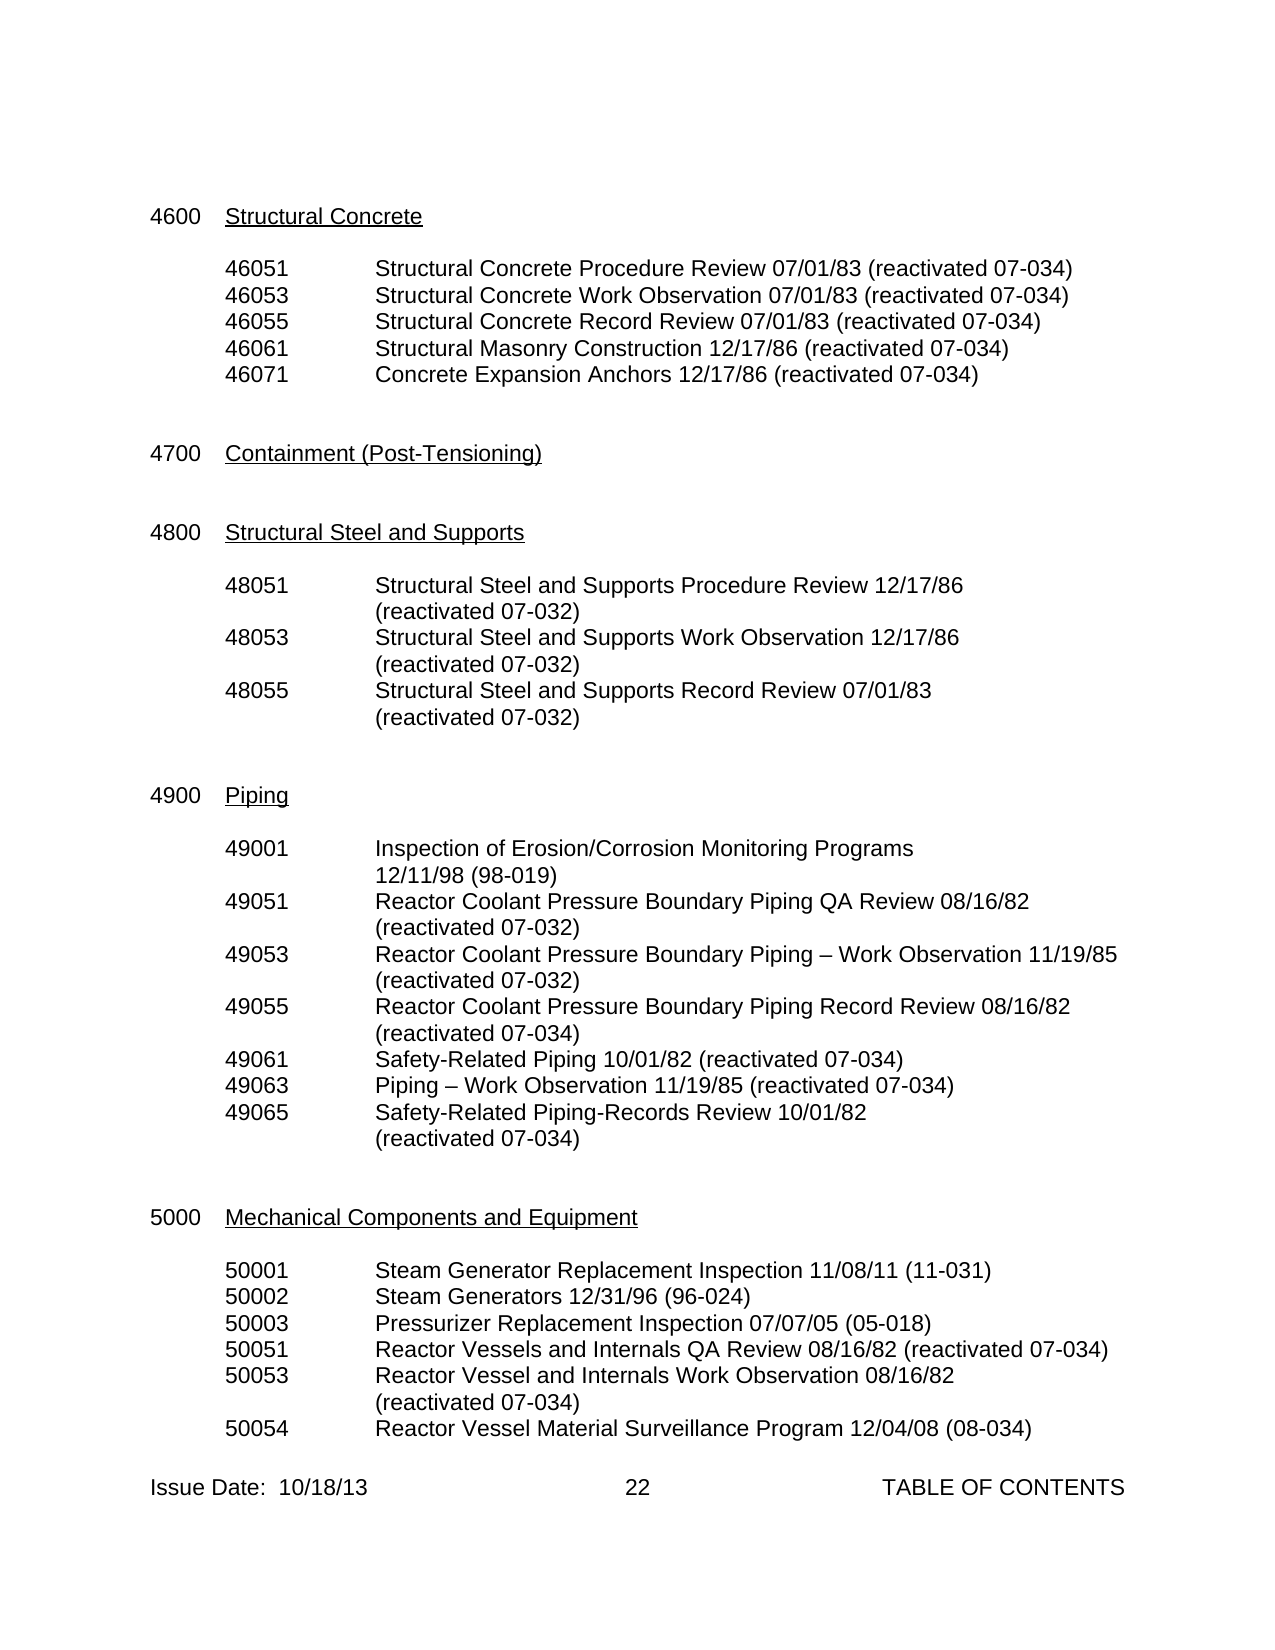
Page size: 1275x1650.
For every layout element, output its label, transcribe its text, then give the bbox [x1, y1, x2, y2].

text 49001 Inspection of Erosion/Corrosion Monitoring Programs [225, 835, 1125, 862]
text 4700 Containment (Post-Tensioning) [150, 440, 1125, 466]
text 49061 Safety-Related Piping 10/01/82 (reactivated 07-034) [150, 1046, 1125, 1072]
text 50003 Pressurizer Replacement Inspection 07/07/05 (05-018) [150, 1309, 1125, 1336]
text (reactivated 07-034) [150, 1125, 1125, 1151]
text 50054 Reactor Vessel Material Surveillance Program 12/04/08 (08-034) [150, 1415, 1125, 1441]
text 4900 Piping [150, 782, 1125, 809]
text 50051 Reactor Vessels and Internals QA Review 08/16/82 (reactivated 07-034) [150, 1336, 1125, 1362]
text (reactivated 07-032) [150, 598, 1125, 624]
text 46071 Concrete Expansion Anchors 12/17/86 (reactivated 07-034) [150, 361, 1125, 387]
text 49065 Safety-Related Piping-Records Review 10/01/82 [150, 1099, 1125, 1125]
list Structural Steel and Supports [150, 519, 1125, 545]
text 50001 Steam Generator Replacement Inspection 11/08/11 (11-031) [225, 1257, 1125, 1283]
text 48053 Structural Steel and Supports Work Observation 12/17/86 [150, 624, 1125, 651]
text 5000 Mechanical Components and Equipment [150, 1204, 1125, 1231]
text (reactivated 07-032) [150, 703, 1125, 730]
text 50002 Steam Generators 12/31/96 (96-024) [150, 1283, 1125, 1309]
text 46053 Structural Concrete Work Observation 07/01/83 (reactivated 07-034) [150, 282, 1125, 308]
text 49063 Piping – Work Observation 11/19/85 (reactivated 07-034) [150, 1072, 1125, 1099]
text 49055 Reactor Coolant Pressure Boundary Piping Record Review 08/16/82 (reactivated 07-034) [225, 993, 1125, 1046]
text 46061 Structural Masonry Construction 12/17/86 (reactivated 07-034) [150, 334, 1125, 361]
text 49051 Reactor Coolant Pressure Boundary Piping QA Review 08/16/82 (reactivated 07-032) [150, 888, 1125, 941]
text 46051 Structural Concrete Procedure Review 07/01/83 (reactivated 07-034) [150, 255, 1125, 282]
text 48055 Structural Steel and Supports Record Review 07/01/83 [150, 677, 1125, 703]
text 48051 Structural Steel and Supports Procedure Review 12/17/86 [150, 572, 1125, 598]
text 49053 Reactor Coolant Pressure Boundary Piping – Work Observation 11/19/85 (reactivated 07-032) [150, 941, 1125, 993]
text 50053 Reactor Vessel and Internals Work Observation 08/16/82 [150, 1362, 1125, 1389]
text 12/11/98 (98-019) [150, 862, 1125, 888]
text 46055 Structural Concrete Record Review 07/01/83 (reactivated 07-034) [150, 308, 1125, 334]
text (reactivated 07-032) [150, 651, 1125, 677]
text 4600 Structural Concrete [150, 203, 1125, 229]
text (reactivated 07-034) [150, 1389, 1125, 1415]
